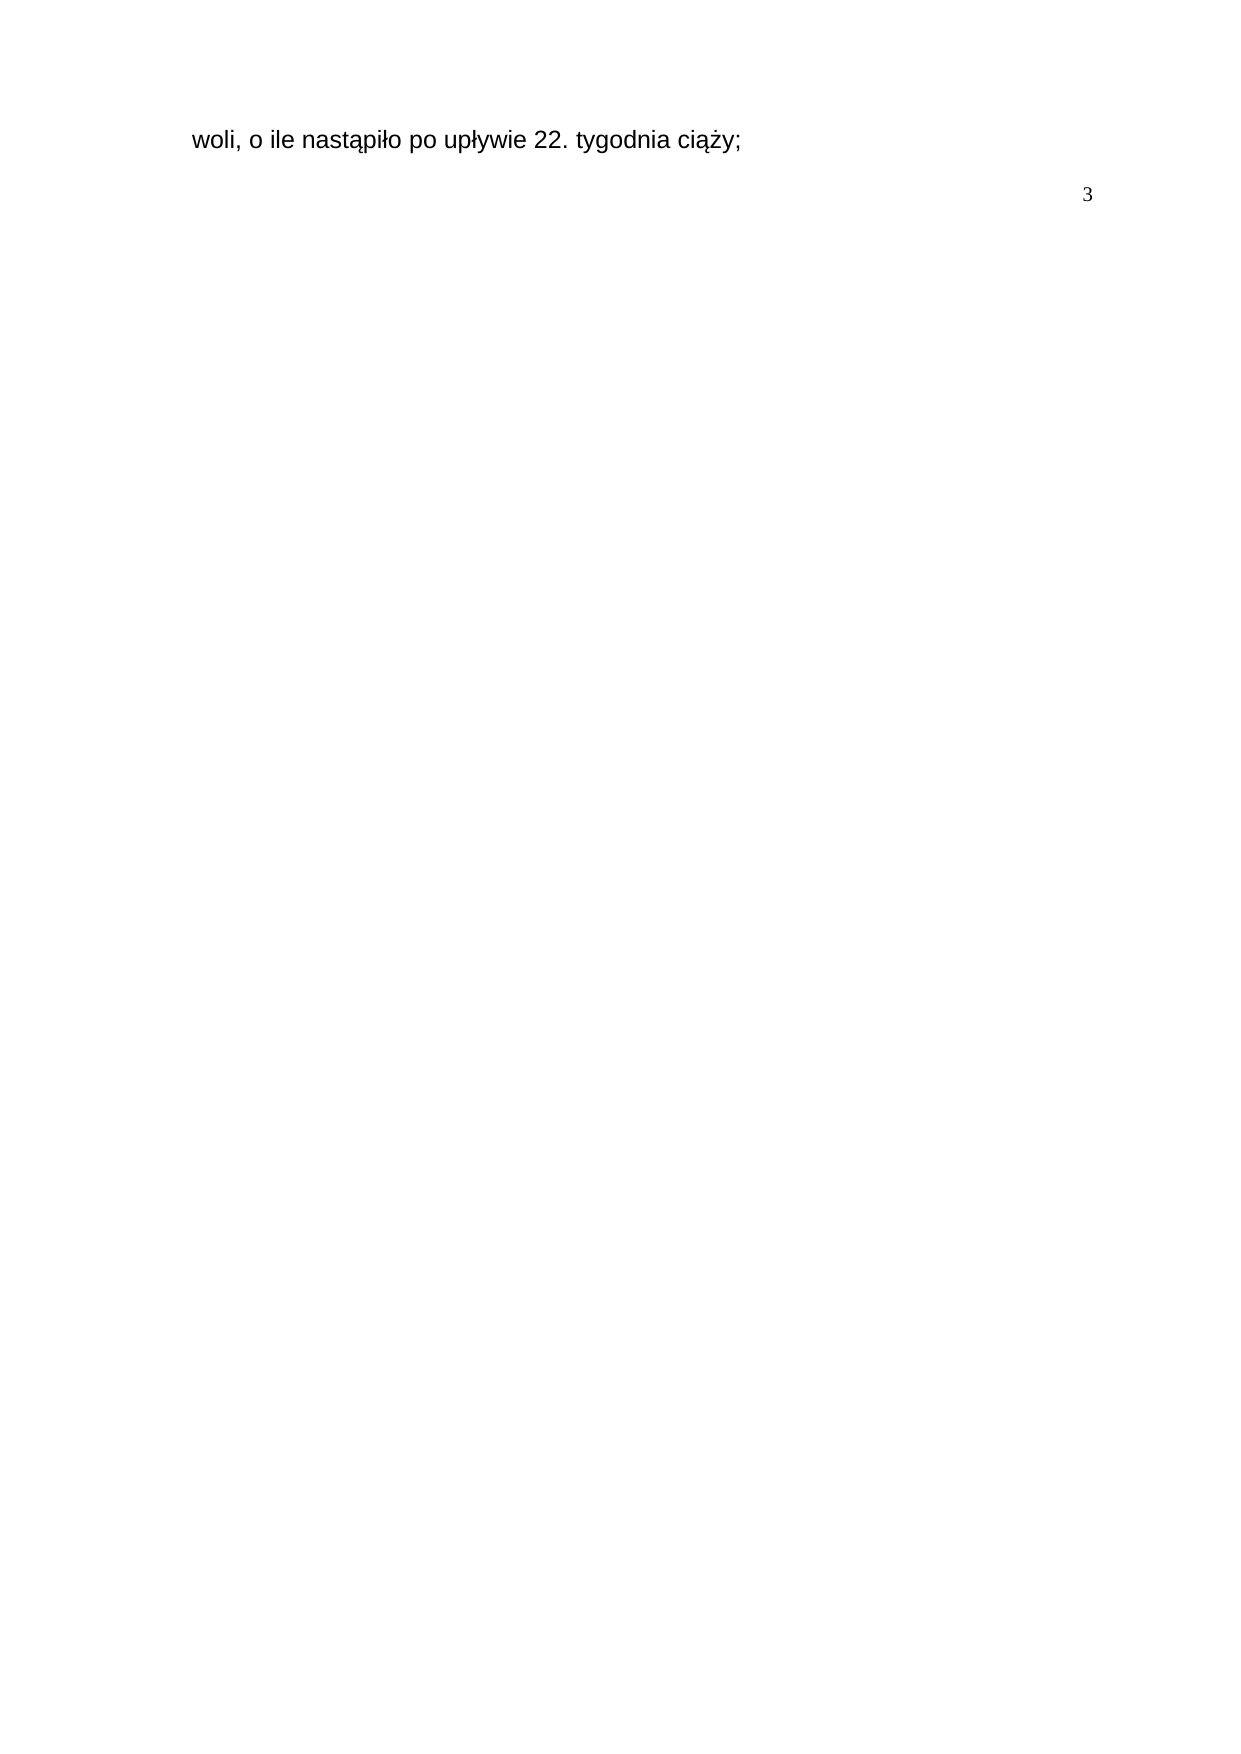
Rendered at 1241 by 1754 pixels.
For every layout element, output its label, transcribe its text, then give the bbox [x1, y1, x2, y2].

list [192, 125, 1093, 154]
text 3 [121, 182, 1093, 206]
